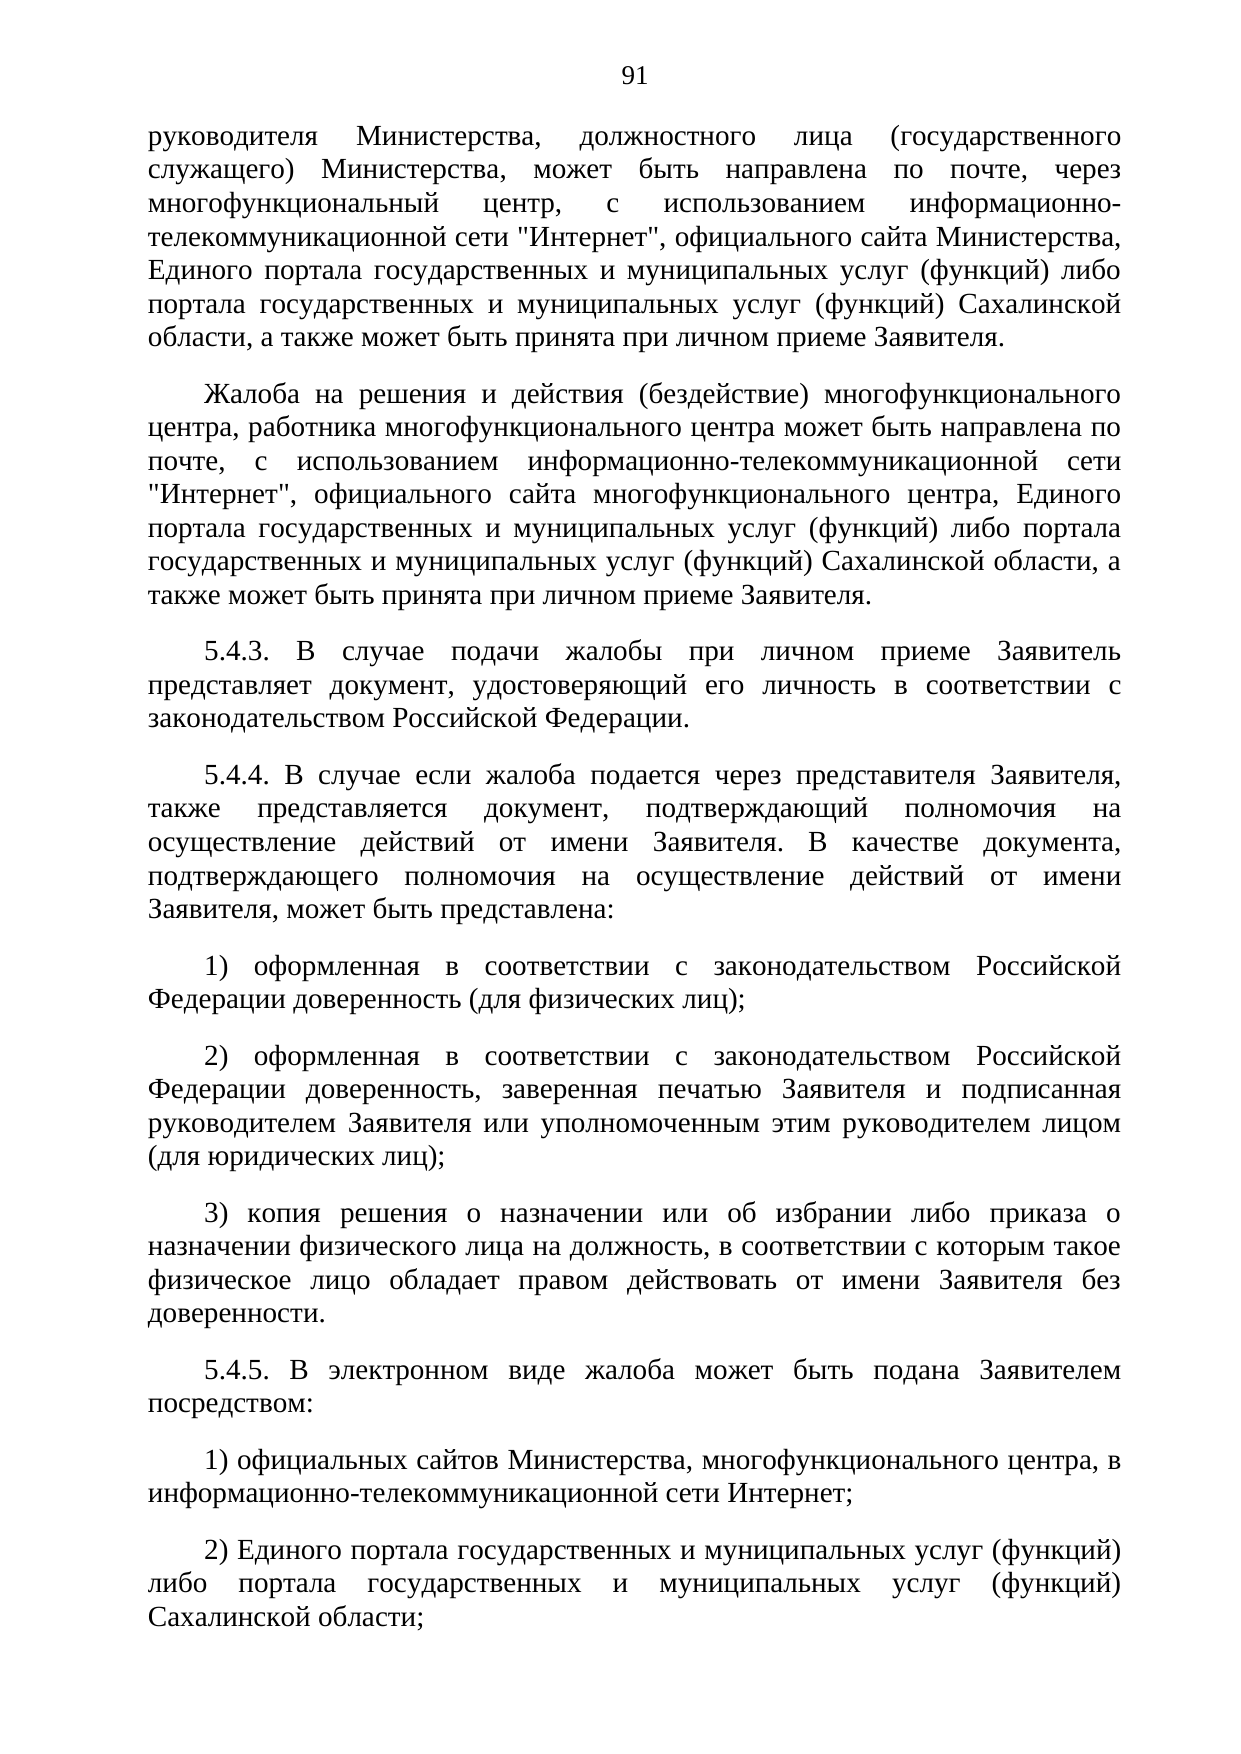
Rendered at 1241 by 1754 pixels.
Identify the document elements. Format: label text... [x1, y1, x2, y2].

text 2) оформленная в соответствии с законодательством Российской Федерации доверенность, заверенная печатью Заявителя и подписанная руководителем Заявителя или уполномоченным этим руководителем лицом (для юридических лиц); [148, 1038, 1122, 1172]
text 5.4.5. В электронном виде жалоба может быть подана Заявителем посредством: [148, 1352, 1122, 1419]
text 1) официальных сайтов Министерства, многофункционального центра, в информационно-телекоммуникационной сети Интернет; [148, 1442, 1122, 1509]
text 2) Единого портала государственных и муниципальных услуг (функций) либо портала государственных и муниципальных услуг (функций) Сахалинской области; [148, 1532, 1122, 1632]
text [148, 118, 1122, 353]
text 5.4.4. В случае если жалоба подается через представителя Заявителя, также представляется документ, подтверждающий полномочия на осуществление действий от имени Заявителя. В качестве документа, подтверждающего полномочия на осуществление действий от имени Заявителя, может быть представлена: [148, 757, 1122, 925]
text Жалоба на решения и действия (бездействие) многофункционального центра, работника многофункционального центра может быть направлена по почте, с использованием информационно-телекоммуникационной сети "Интернет", официального сайта многофункционального центра, Единого портала государственных и муниципальных услуг (функций) либо портала государственных и муниципальных услуг (функций) Сахалинской области, а также может быть принята при личном приеме Заявителя. [148, 376, 1122, 611]
text 1) оформленная в соответствии с законодательством Российской Федерации доверенность (для физических лиц); [148, 948, 1122, 1015]
text 5.4.3. В случае подачи жалобы при личном приеме Заявитель представляет документ, удостоверяющий его личность в соответствии с законодательством Российской Федерации. [148, 633, 1122, 734]
text 3) копия решения о назначении или об избрании либо приказа о назначении физического лица на должность, в соответствии с которым такое физическое лицо обладает правом действовать от имени Заявителя без доверенности. [148, 1195, 1122, 1329]
